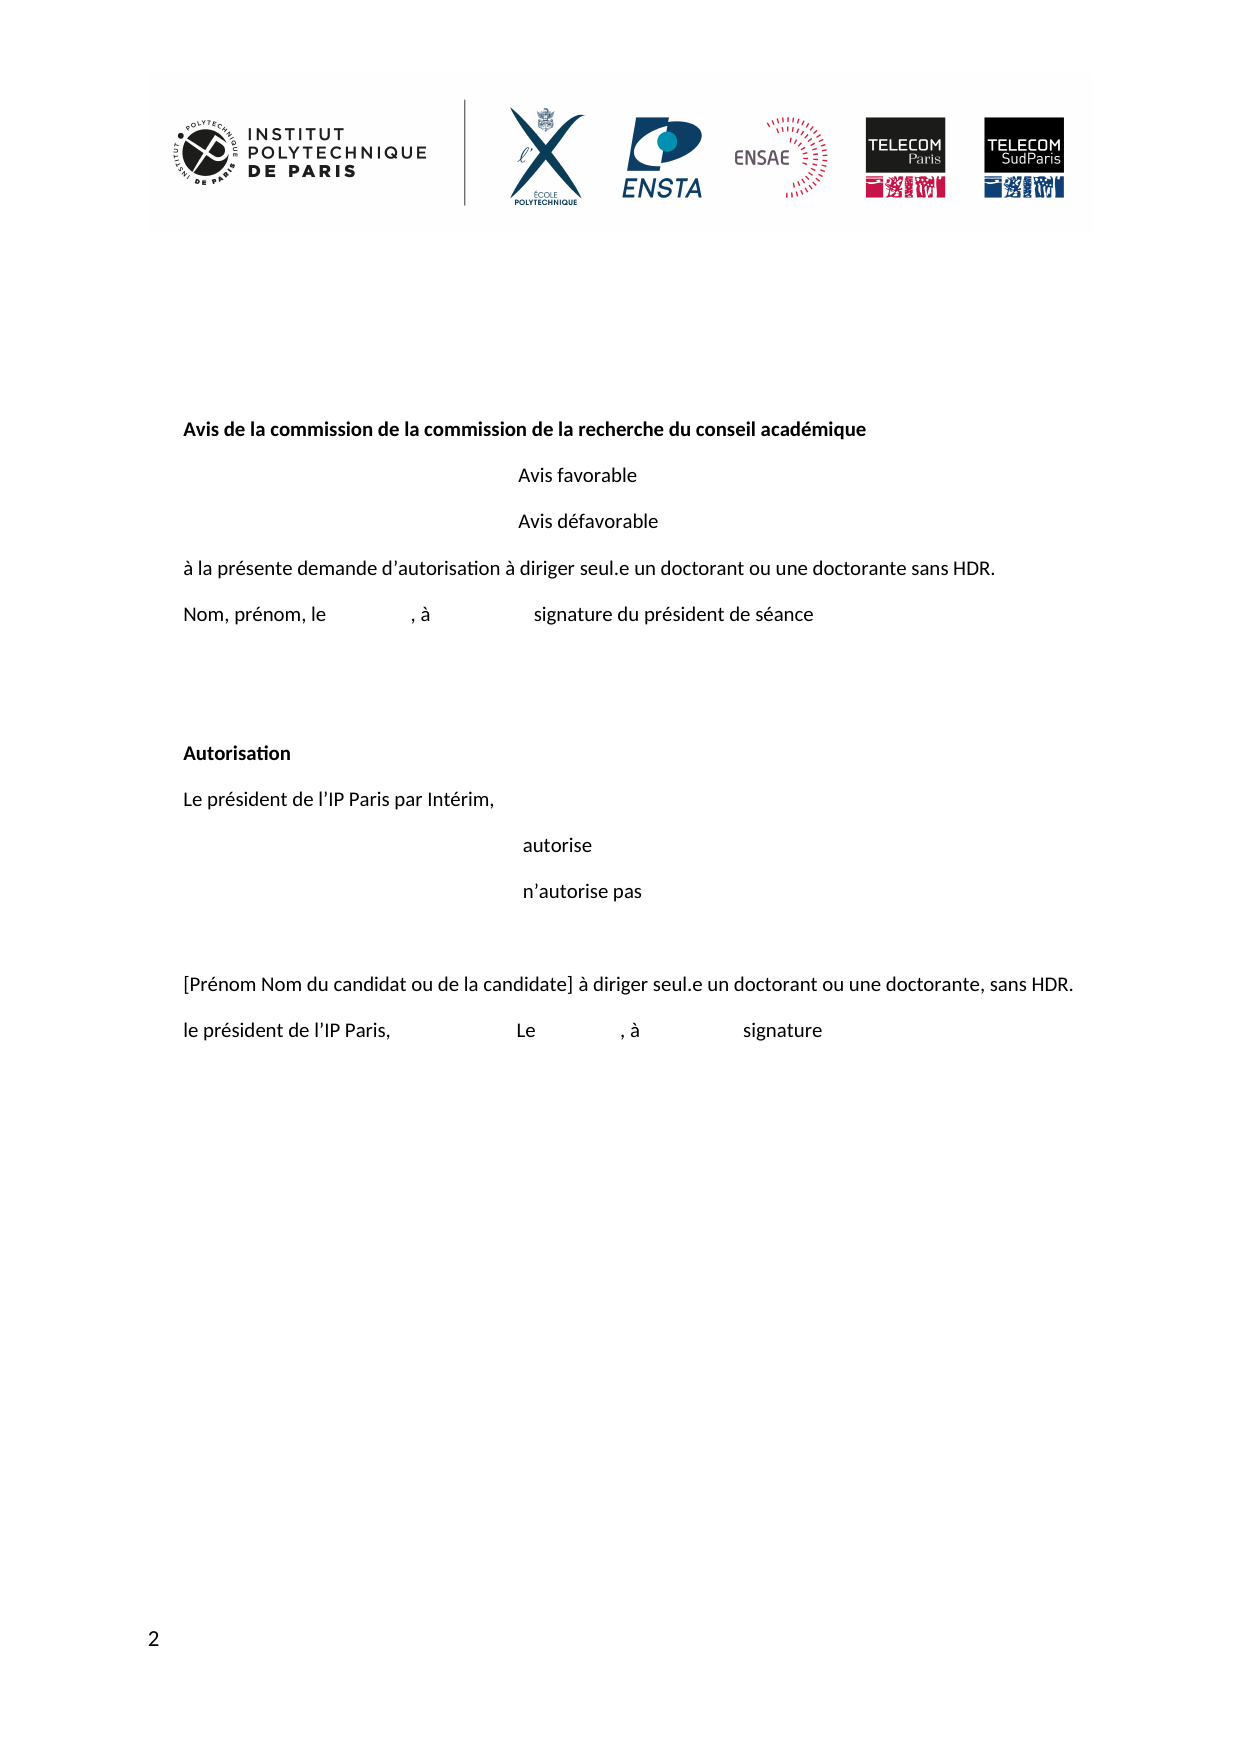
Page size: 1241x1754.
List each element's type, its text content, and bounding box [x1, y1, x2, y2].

text Le président de l’IP Paris par Intérim, [183, 786, 1093, 812]
text Nom, prénom, le , à signature du président de séance [183, 601, 1093, 627]
text autorise [523, 832, 1093, 858]
text à la présente demande d’autorisation à diriger seul.e un doctorant ou une doctorante sans HDR. [183, 555, 1093, 580]
picture [147, 73, 1093, 232]
text Avis défavorable [518, 509, 1093, 534]
text Avis de la commission de la commission de la recherche du conseil académique [183, 416, 1093, 442]
text Avis favorable [518, 462, 1093, 488]
text Autorisation [183, 740, 1093, 765]
text n’autorise pas [523, 879, 1093, 904]
text [Prénom Nom du candidat ou de la candidate] à diriger seul.e un doctorant ou une doctorante, sans HDR. [183, 971, 1093, 997]
text le président de l’IP Paris, Le , à signature [183, 1017, 1093, 1043]
